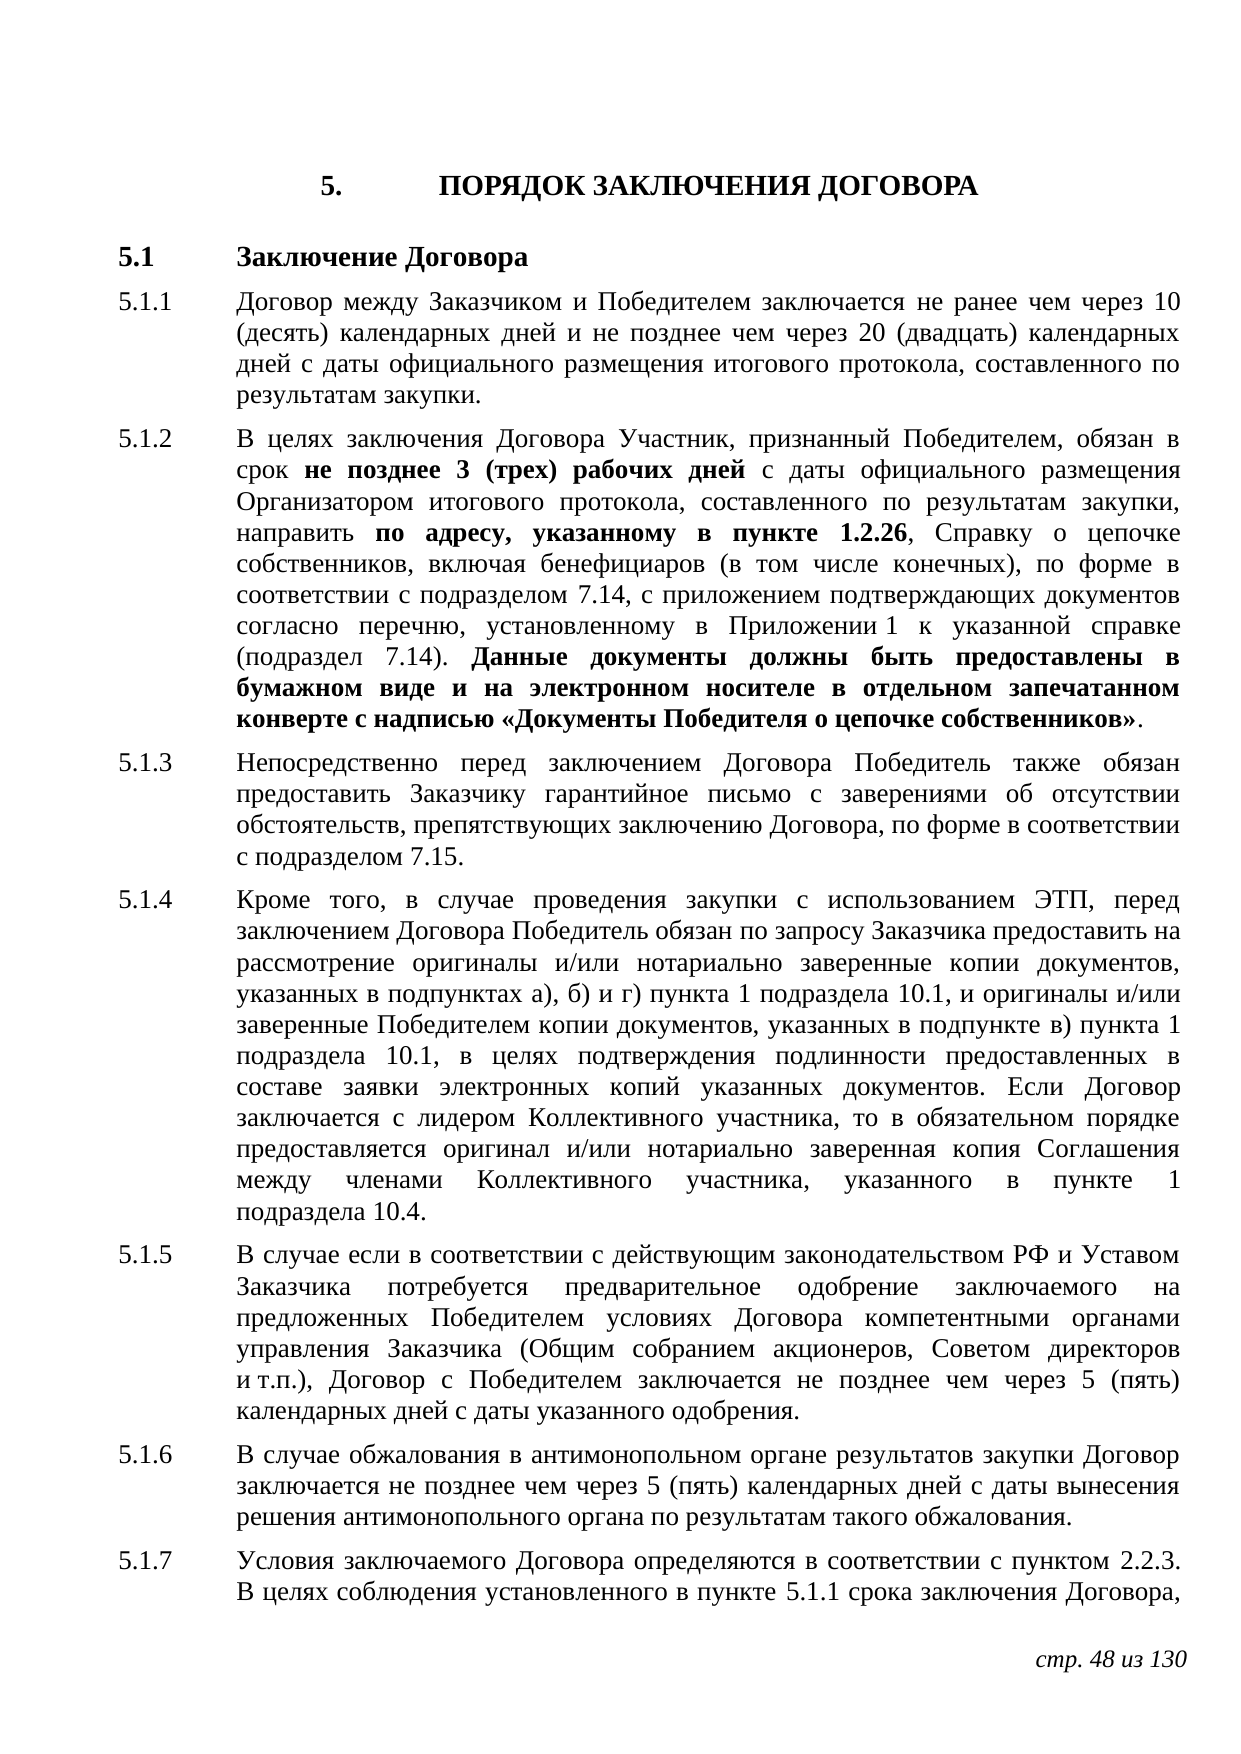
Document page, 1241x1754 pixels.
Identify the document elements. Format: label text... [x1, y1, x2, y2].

text Договор между Заказчиком и Победителем заключается не ранее чем через 10 (десять) календарных дней и не позднее чем через 20 (двадцать) календарных дней с даты официального размещения итогового протокола, составленного по результатам закупки. [118, 285, 1181, 410]
text В случае если в соответствии с действующим законодательством РФ и Уставом Заказчика потребуется предварительное одобрение заключаемого на предложенных Победителем условиях Договора компетентными органами управления Заказчика (Общим собранием акционеров, Советом директоров и т.п.), Договор с Победителем заключается не позднее чем через 5 (пять) календарных дней с даты указанного одобрения. [118, 1238, 1181, 1425]
subtitle ПОРЯДОК ЗАКЛЮЧЕНИЯ ДОГОВОРА [118, 168, 1181, 202]
text Непосредственно перед заключением Договора Победитель также обязан предоставить Заказчику гарантийное письмо с заверениями об отсутствии обстоятельств, препятствующих заключению Договора, по форме в соответствии с подразделом 7.15. [118, 746, 1181, 871]
text Кроме того, в случае проведения закупки с использованием ЭТП, перед заключением Договора Победитель обязан по запросу Заказчика предоставить на рассмотрение оригиналы и/или нотариально заверенные копии документов, указанных в подпунктах а), б) и г) пункта 1 подраздела 10.1, и оригиналы и/или заверенные Победителем копии документов, указанных в подпункте в) пункта 1 подраздела 10.1, в целях подтверждения подлинности предоставленных в составе заявки электронных копий указанных документов. Если Договор заключается с лидером Коллективного участника, то в обязательном порядке предоставляется оригинал и/или нотариально заверенная копия Соглашения между членами Коллективного участника, указанного в пункте 1 подраздела 10.4. [118, 883, 1181, 1226]
text В целях заключения Договора Участник, признанный Победителем, обязан в срок не позднее 3 (трех) рабочих дней с даты официального размещения Организатором итогового протокола, составленного по результатам закупки, направить по адресу, указанному в пункте 1.2.26, Справку о цепочке собственников, включая бенефициаров (в том числе конечных), по форме в соответствии с подразделом 7.14, с приложением подтверждающих документов согласно перечню, установленному в Приложении 1 к указанной справке (подраздел 7.14). Данные документы должны быть предоставлены в бумажном виде и на электронном носителе в отдельном запечатанном конверте с надписью «Документы Победителя о цепочке собственников». [118, 422, 1181, 734]
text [118, 1544, 1181, 1606]
text В случае обжалования в антимонопольном органе результатов закупки Договор заключается не позднее чем через 5 (пять) календарных дней с даты вынесения решения антимонопольного органа по результатам такого обжалования. [118, 1438, 1181, 1531]
subtitle Заключение Договора [118, 239, 1181, 273]
